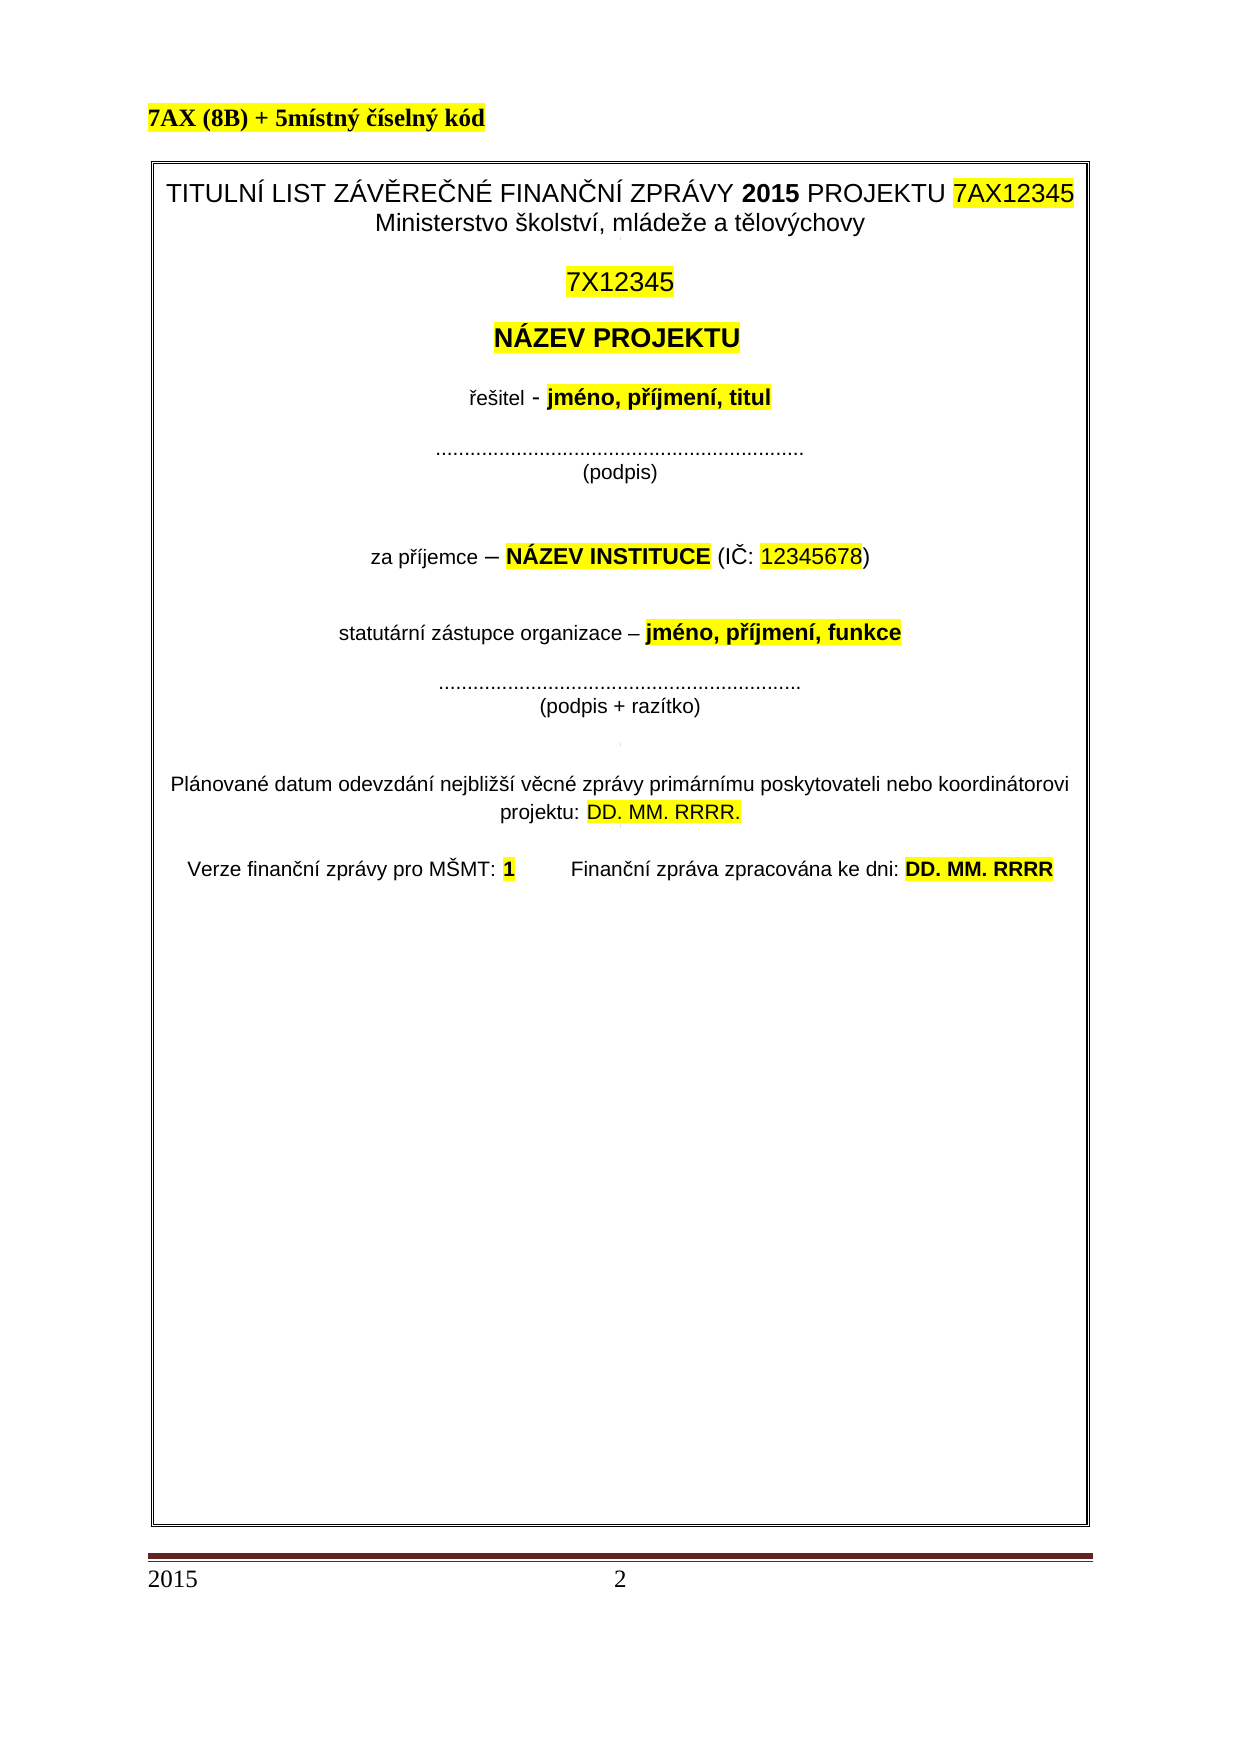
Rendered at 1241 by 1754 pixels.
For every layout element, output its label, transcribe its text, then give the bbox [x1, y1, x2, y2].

table_header TITULNÍ LIST ZÁVĚREČNÉ FINANČNÍ ZPRÁVY 2015 PROJEKTU 7AX12345 Ministerstvo školství, mládeže a tělovýchovy 7X12345 NÁZEV PROJEKTU řešitel - jméno, příjmení, titul ................................................................ (podpis) za příjemce – NÁZEV INSTITUCE (IČ: 12345678) statutární zástupce organizace – jméno, příjmení, funkce ............................................................... (podpis + razítko) Plánované datum odevzdání nejbližší věcné zprávy primárnímu poskytovateli nebo koordinátorovi projektu: DD. MM. RRRR. Verze finanční zprávy pro MŠMT: 1 Finanční zpráva zpracována ke dni: DD. MM. RRRR [154, 164, 1086, 1524]
